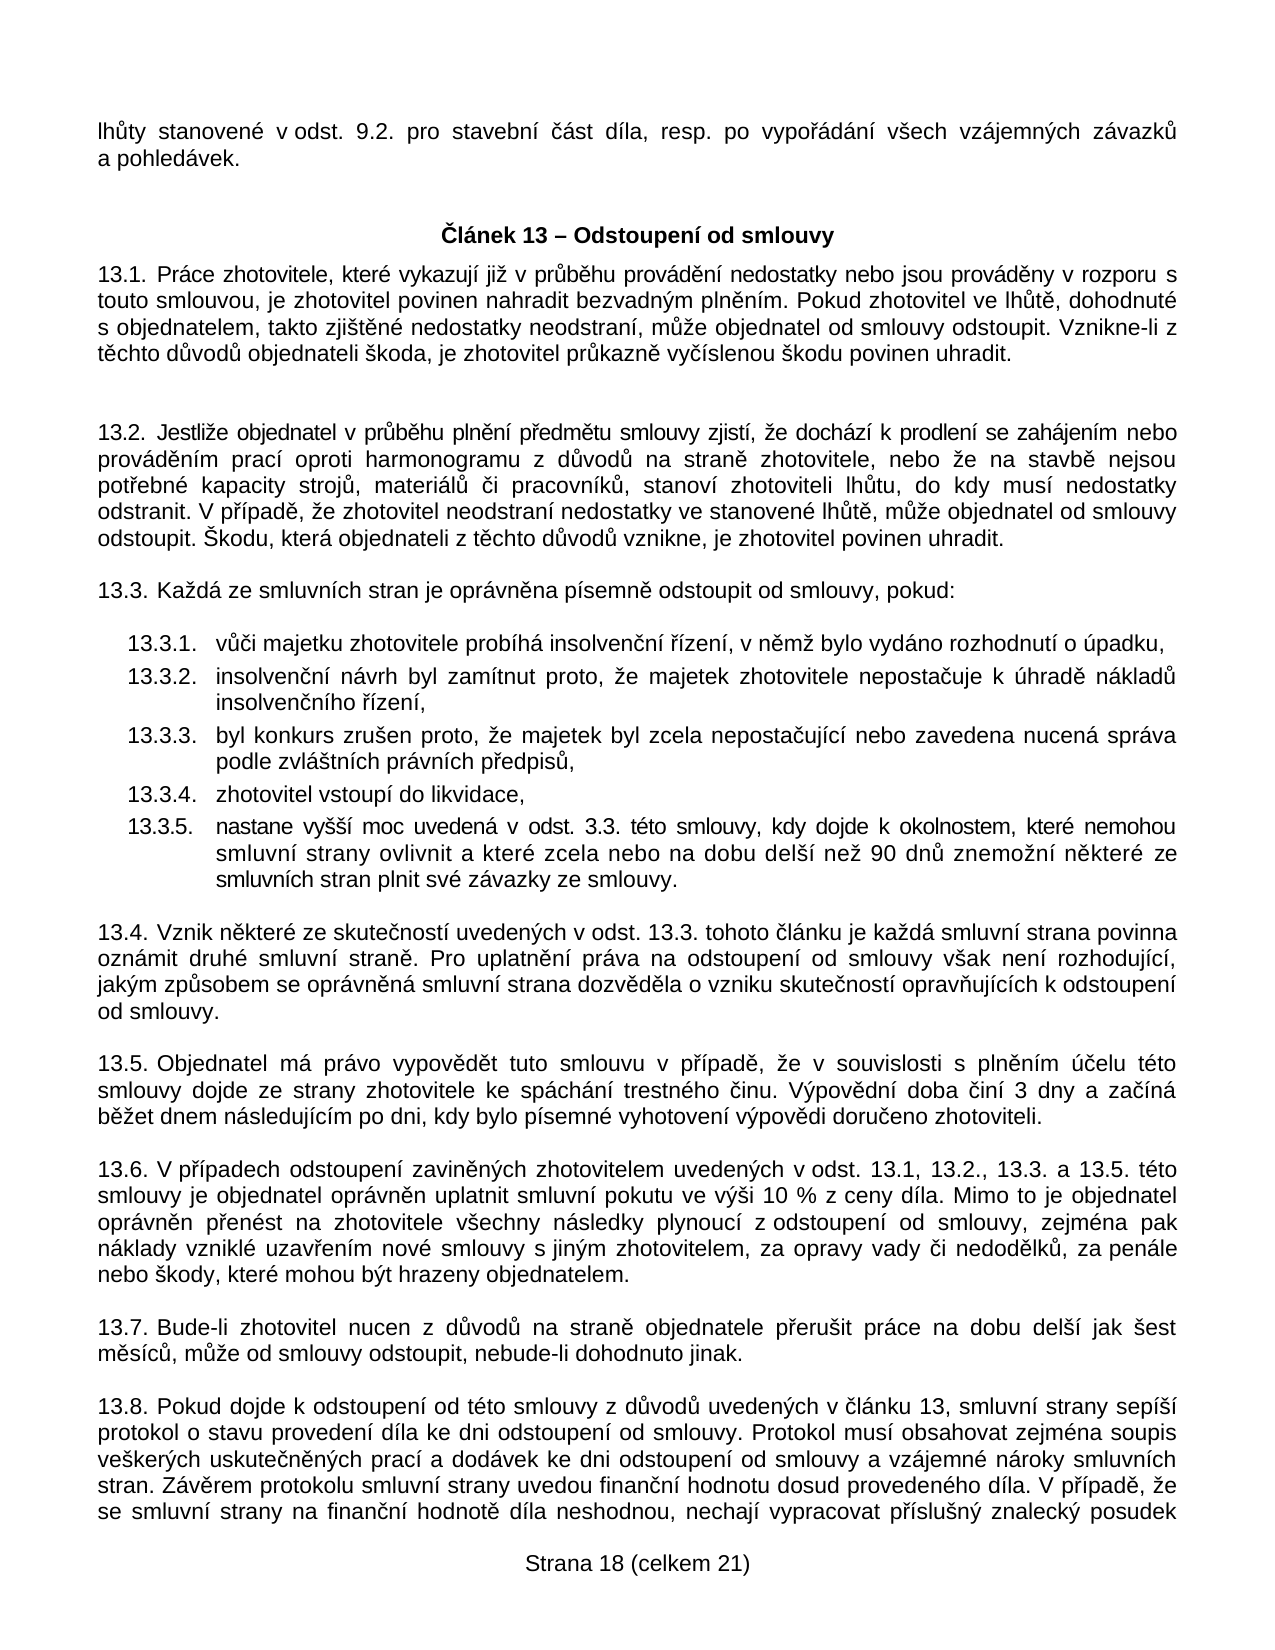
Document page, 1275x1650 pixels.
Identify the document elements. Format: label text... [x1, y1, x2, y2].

list Jestliže objednatel v průběhu plnění předmětu smlouvy zjistí, že dochází k prodlení se zahájením nebo prováděním prací oproti harmonogramu z důvodů na straně zhotovitele, nebo že na stavbě nejsou potřebné kapacity strojů, materiálů či pracovníků, stanoví zhotoviteli lhůtu, do kdy musí nedostatky odstranit. V případě, že zhotovitel neodstraní nedostatky ve stanovené lhůtě, může objednatel od smlouvy odstoupit. Škodu, která objednateli z těchto důvodů vznikne, je zhotovitel povinen uhradit. [97, 419, 1177, 551]
list Každá ze smluvních stran je oprávněna písemně odstoupit od smlouvy, pokud: [97, 577, 1177, 604]
list V případech odstoupení zaviněných zhotovitelem uvedených v odst. 13.1, 13.2., 13.3. a 13.5. této smlouvy je objednatel oprávněn uplatnit smluvní pokutu ve výši 10 % z ceny díla. Mimo to je objednatel oprávněn přenést na zhotovitele všechny následky plynoucí z odstoupení od smlouvy, zejména pak náklady vzniklé uzavřením nové smlouvy s jiným zhotovitelem, za opravy vady či nedodělků, za penále nebo škody, které mohou být hrazeny objednatelem. [97, 1156, 1177, 1287]
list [97, 1393, 1177, 1525]
list nastane vyšší moc uvedená v odst. 3.3. této smlouvy, kdy dojde k okolnostem, které nemohou smluvní strany ovlivnit a které zcela nebo na dobu delší než 90 dnů znemožní některé ze smluvních stran plnit své závazky ze smlouvy. [127, 813, 1177, 892]
list Objednatel má právo vypovědět tuto smlouvu v případě, že v souvislosti s plněním účelu této smlouvy dojde ze strany zhotovitele ke spáchání trestného činu. Výpovědní doba činí 3 dny a začíná běžet dnem následujícím po dni, kdy bylo písemné vyhotovení výpovědi doručeno zhotoviteli. [97, 1050, 1177, 1129]
list byl konkurs zrušen proto, že majetek byl zcela nepostačující nebo zavedena nucená správa podle zvláštních právních předpisů, [127, 722, 1177, 774]
list Bude-li zhotovitel nucen z důvodů na straně objednatele přerušit práce na dobu delší jak šest měsíců, může od smlouvy odstoupit, nebude-li dohodnuto jinak. [97, 1314, 1177, 1367]
list insolvenční návrh byl zamítnut proto, že majetek zhotovitele nepostačuje k úhradě nákladů insolvenčního řízení, [127, 663, 1177, 715]
list vůči majetku zhotovitele probíhá insolvenční řízení, v němž bylo vydáno rozhodnutí o úpadku, [127, 630, 1177, 656]
list Práce zhotovitele, které vykazují již v průběhu provádění nedostatky nebo jsou prováděny v rozporu s touto smlouvou, je zhotovitel povinen nahradit bezvadným plněním. Pokud zhotovitel ve lhůtě, dohodnuté s objednatelem, takto zjištěné nedostatky neodstraní, může objednatel od smlouvy odstoupit. Vznikne-li z těchto důvodů objednateli škoda, je zhotovitel průkazně vyčíslenou škodu povinen uhradit. [97, 261, 1177, 366]
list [97, 118, 1177, 171]
list zhotovitel vstoupí do likvidace, [127, 781, 1177, 807]
text Článek 13 – Odstoupení od smlouvy [97, 222, 1177, 248]
list Vznik některé ze skutečností uvedených v odst. 13.3. tohoto článku je každá smluvní strana povinna oznámit druhé smluvní straně. Pro uplatnění práva na odstoupení od smlouvy však není rozhodující, jakým způsobem se oprávněná smluvní strana dozvěděla o vzniku skutečností opravňujících k odstoupení od smlouvy. [97, 918, 1177, 1024]
